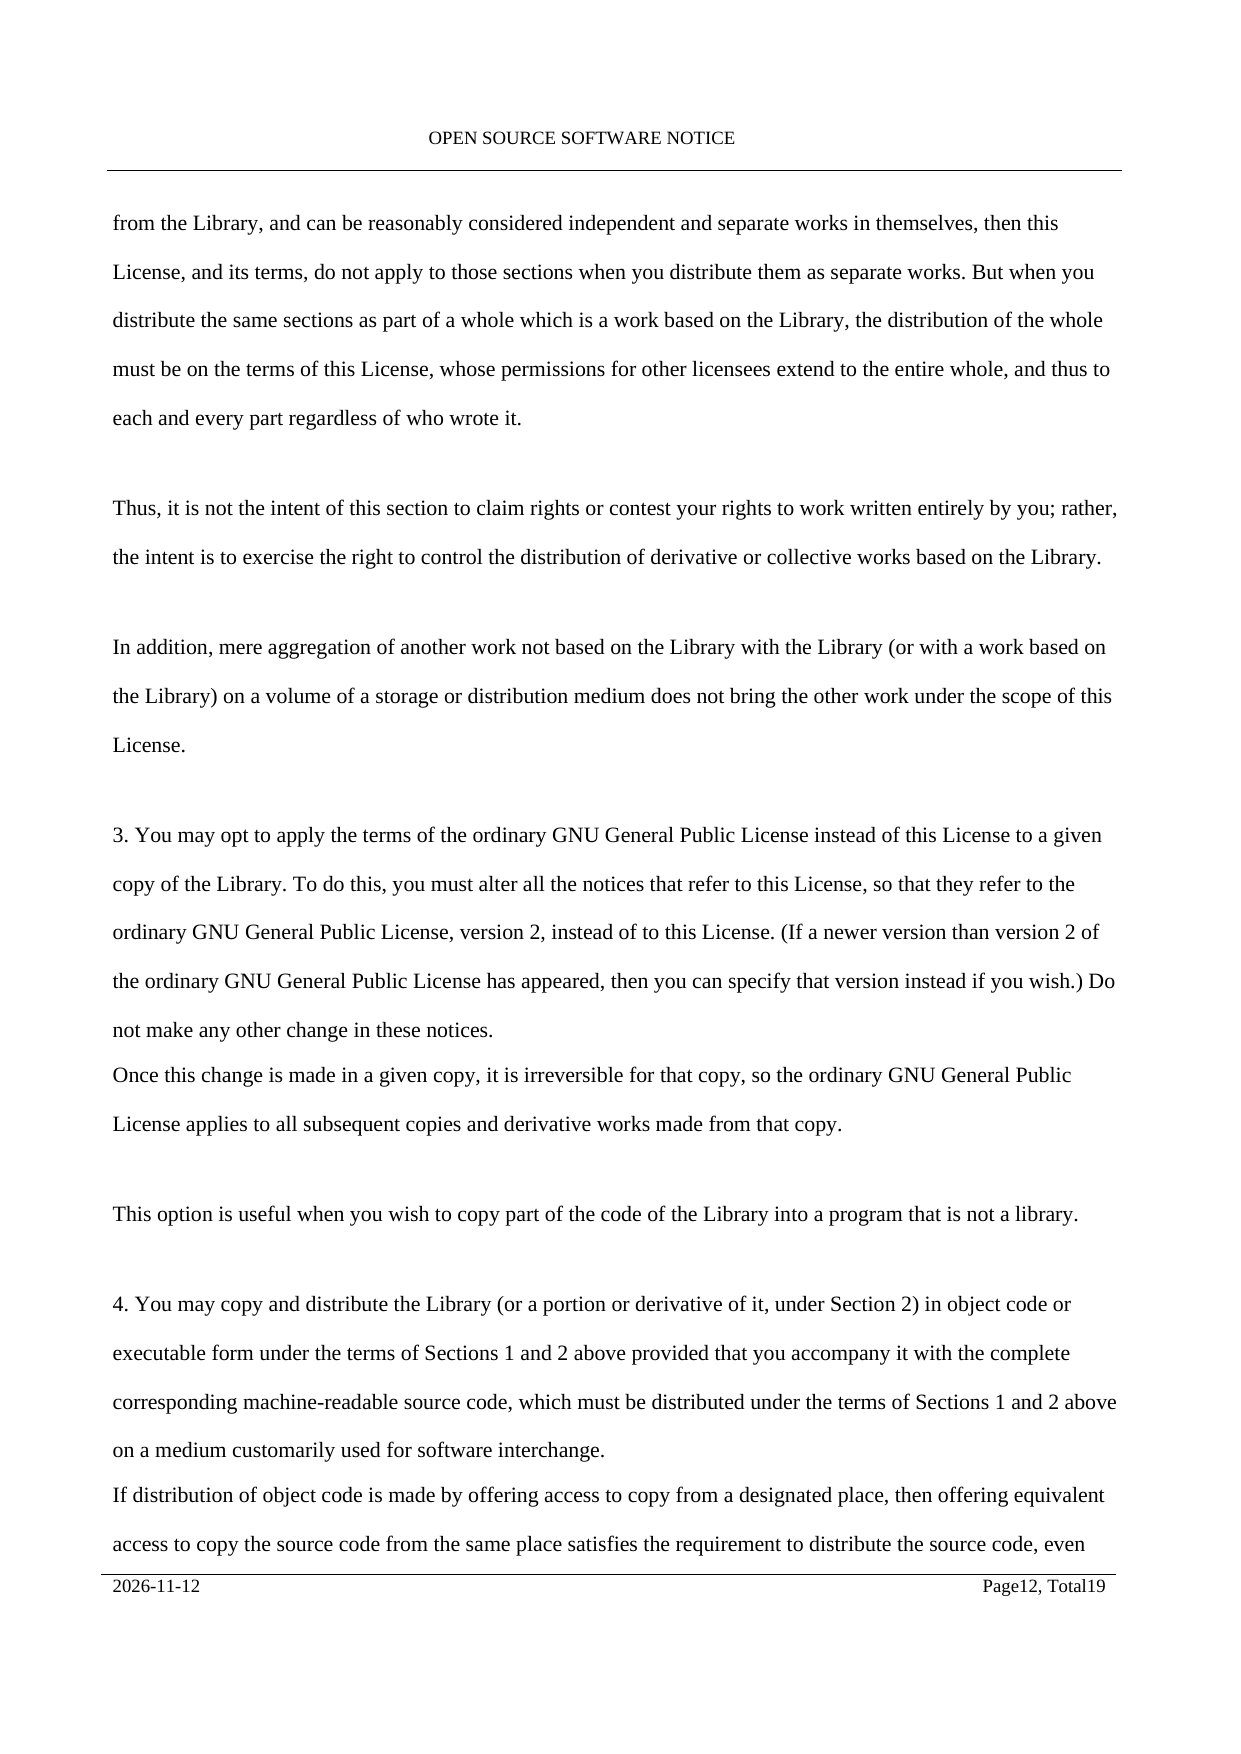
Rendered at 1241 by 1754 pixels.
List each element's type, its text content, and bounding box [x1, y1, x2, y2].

text In addition, mere aggregation of another work not based on the Library with the Library (or with a work based on the Library) on a volume of a storage or distribution medium does not bring the other work under the scope of this License. [112, 631, 1128, 761]
text 4. You may copy and distribute the Library (or a portion or derivative of it, under Section 2) in object code or executable form under the terms of Sections 1 and 2 above provided that you accompany it with the complete corresponding machine-readable source code, which must be distributed under the terms of Sections 1 and 2 above on a medium customarily used for software interchange. [112, 1287, 1128, 1466]
text This option is useful when you wish to copy part of the code of the Library into a program that is not a library. [112, 1197, 1128, 1230]
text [112, 1479, 1128, 1560]
text Once this change is made in a given copy, it is irreversible for that copy, so the ordinary GNU General Public License applies to all subsequent copies and derivative works made from that copy. [112, 1058, 1128, 1139]
text Thus, it is not the intent of this section to claim rights or contest your rights to work written entirely by you; rather, the intent is to exercise the right to control the distribution of derivative or collective works based on the Library. [112, 492, 1128, 573]
text 3. You may opt to apply the terms of the ordinary GNU General Public License instead of this License to a given copy of the Library. To do this, you must alter all the notices that refer to this License, so that they refer to the ordinary GNU General Public License, version 2, instead of to this License. (If a newer version than version 2 of the ordinary GNU General Public License has appeared, then you can specify that version instead if you wish.) Do not make any other change in these notices. [112, 818, 1128, 1046]
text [112, 206, 1128, 434]
